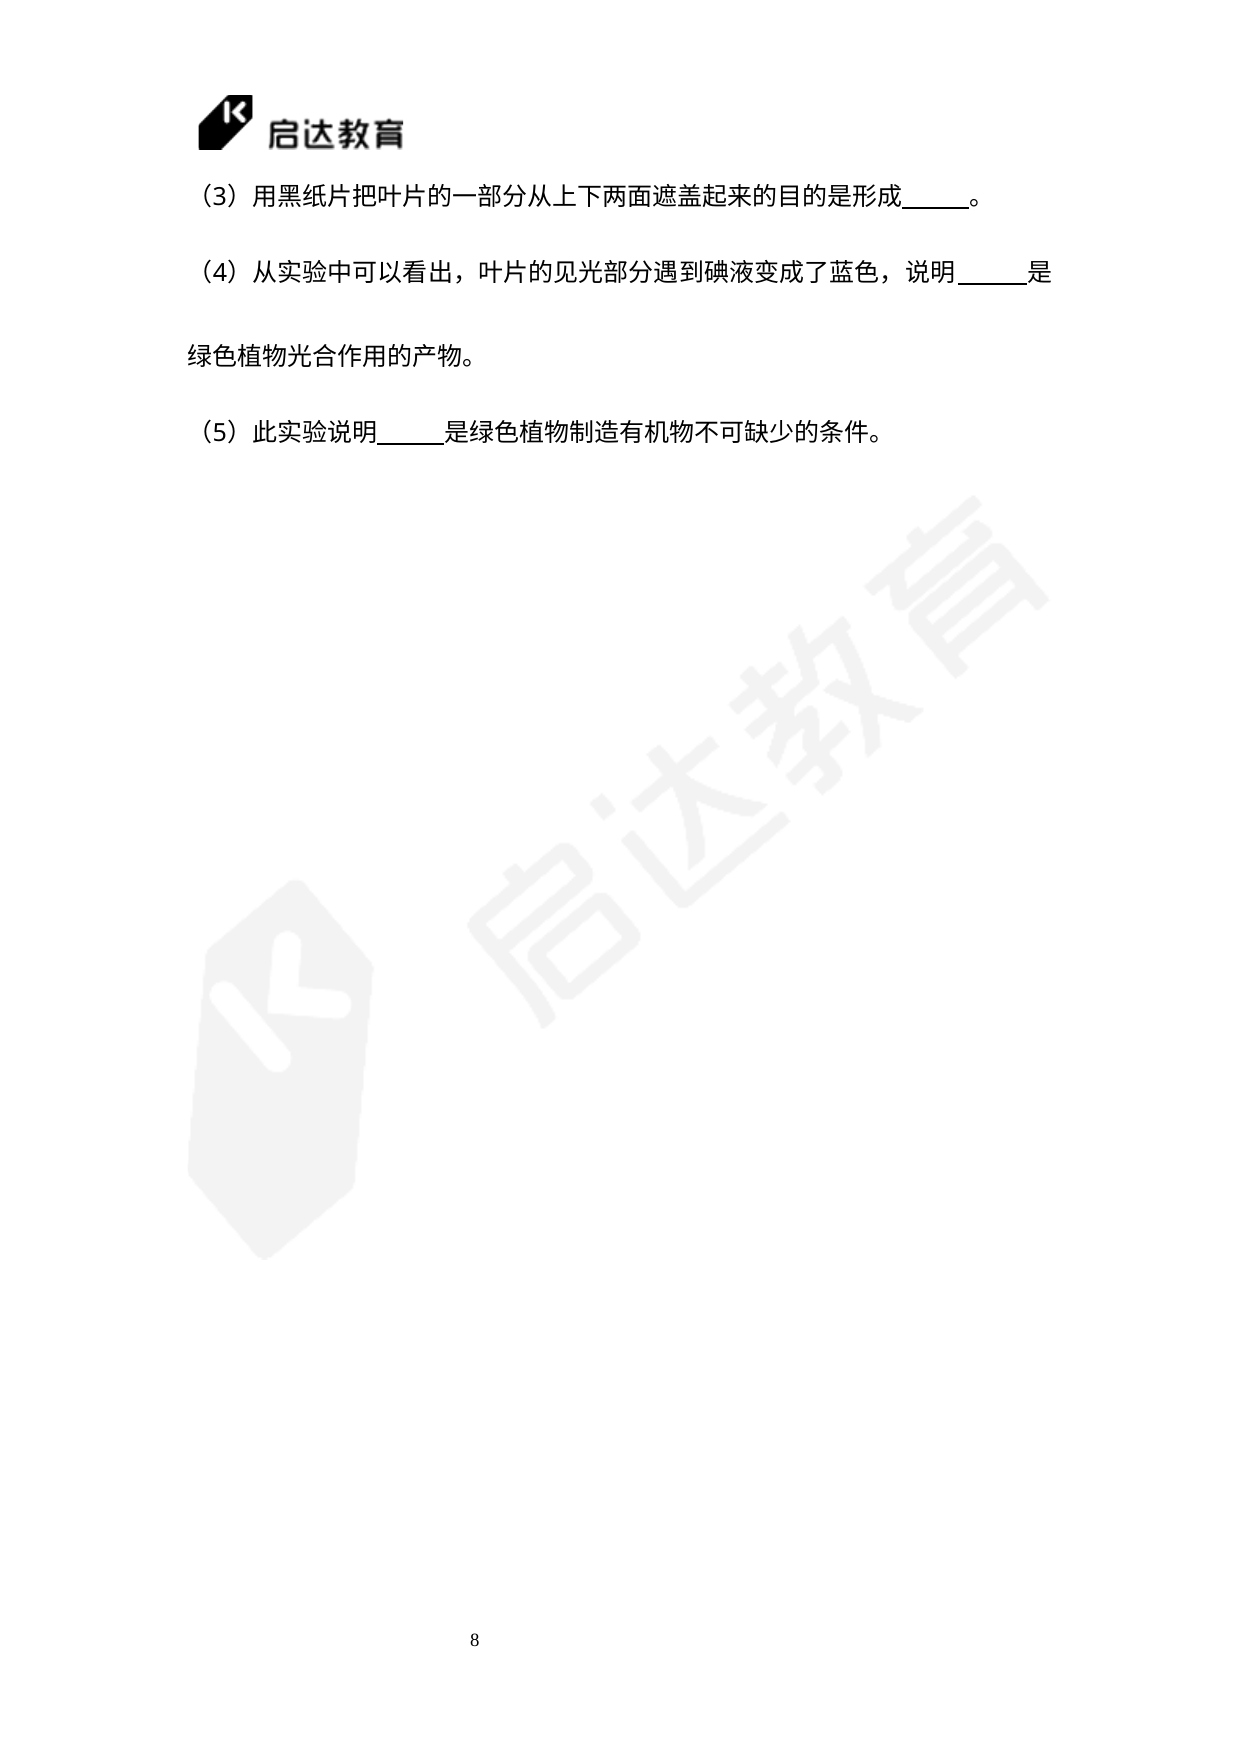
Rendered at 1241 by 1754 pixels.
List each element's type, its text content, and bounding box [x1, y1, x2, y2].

text （4）从实验中可以看出，叶片的见光部分遇到碘液变成了蓝色，说明 是绿色植物光合作用的产物。 [187, 238, 1053, 387]
text （3）用黑纸片把叶片的一部分从上下两面遮盖起来的目的是形成 。 [187, 162, 1053, 227]
picture [198, 95, 404, 150]
text （5）此实验说明 是绿色植物制造有机物不可缺少的条件。 [187, 398, 1053, 463]
